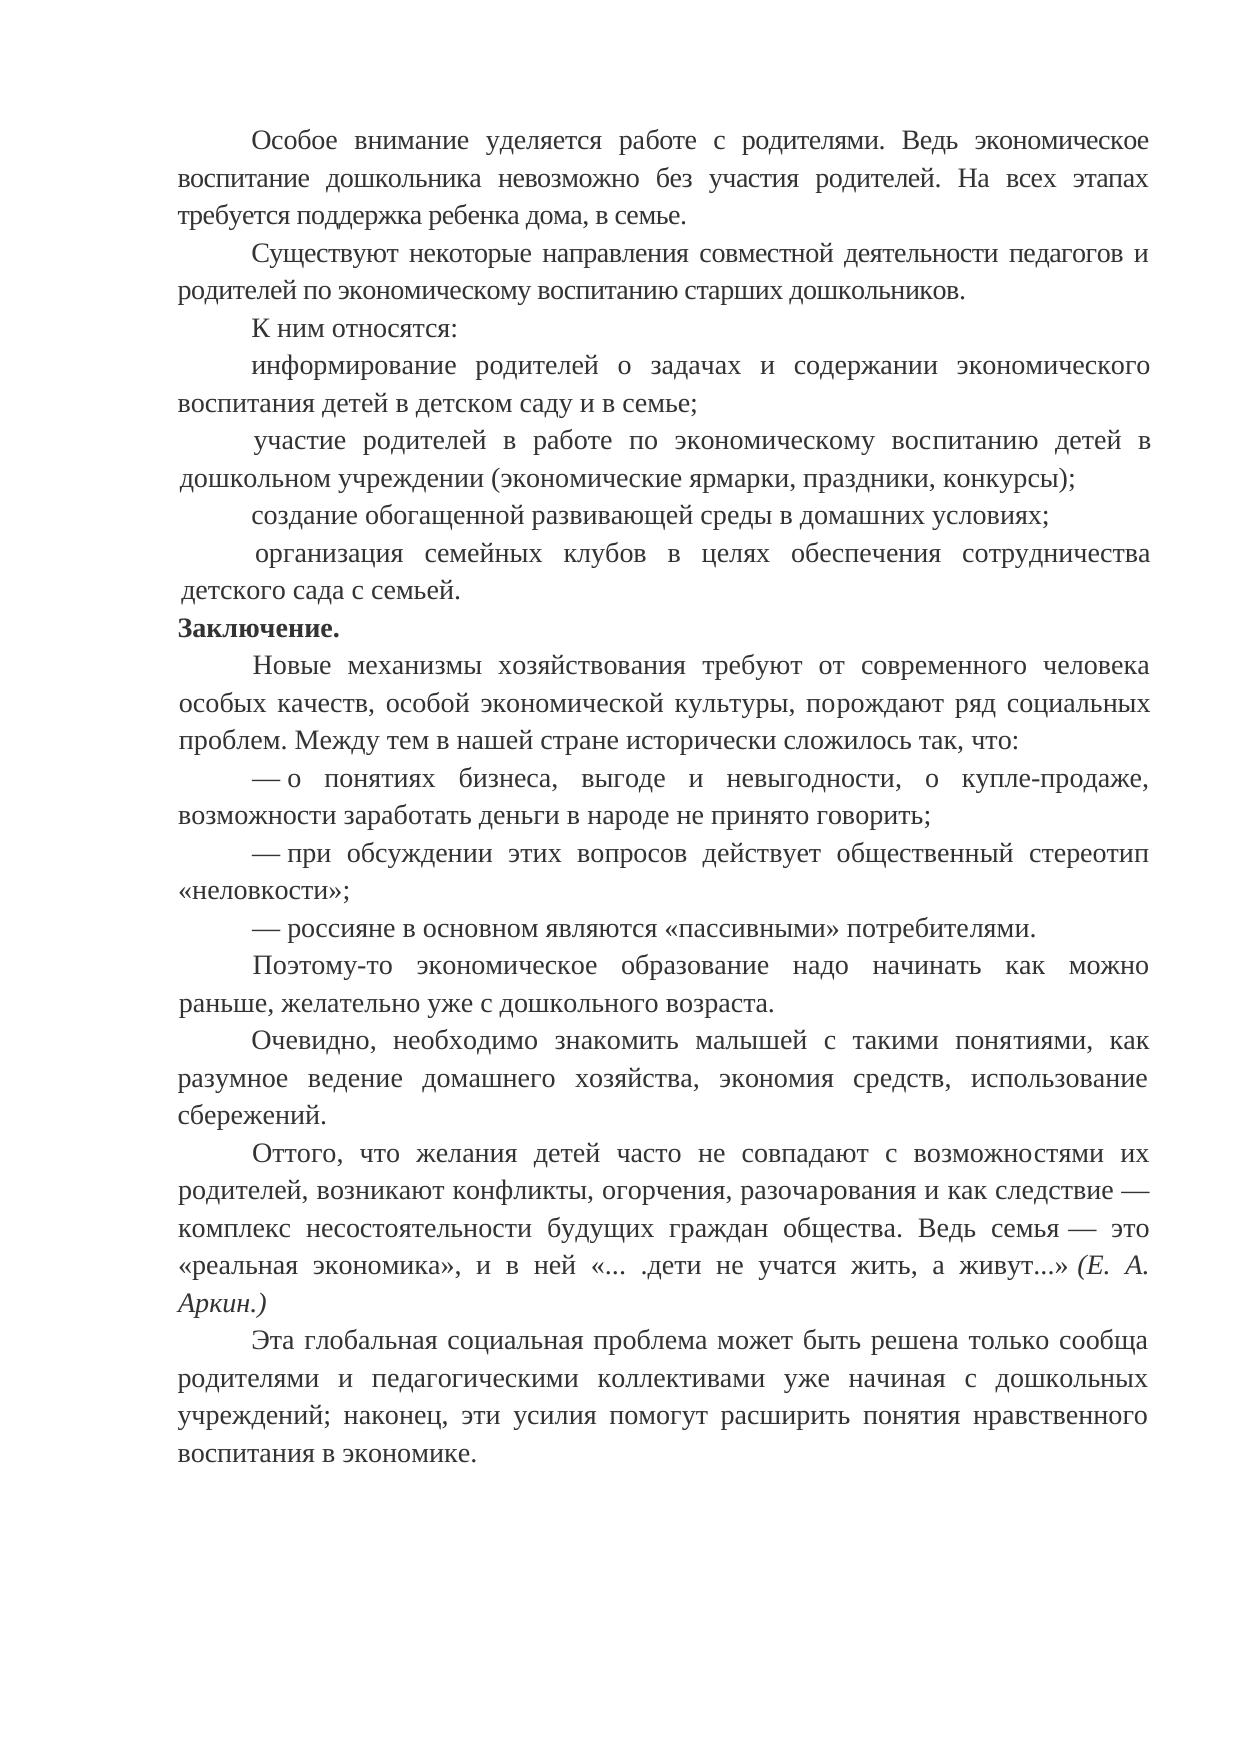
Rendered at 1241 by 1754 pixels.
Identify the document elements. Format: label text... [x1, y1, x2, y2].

text — при обсуждении этих вопросов действует общественный стереотип «неловкости»; [178, 831, 1150, 906]
text Оттого, что желания детей часто не совпадают с возможностями их родителей, возникают конфликты, огорчения, разочарования и как следствие — комплекс несостоятельности будущих граждан общества. Ведь семья — это «реальная экономика», и в ней «... .дети не учатся жить, а живут...» (Е. А. Аркин.) [178, 1131, 1149, 1318]
text Новые механизмы хозяйствования требуют от современного человека особых качеств, особой экономической культуры, порождают ряд социальных проблем. Между тем в нашей стране исторически сложилось так, что: [179, 643, 1151, 756]
text Существуют некоторые направления совместной деятельности педагогов и родителей по экономическому воспитанию старших дошкольников. [177, 231, 1149, 306]
text Эта глобальная социальная проблема может быть решена только сообща родителями и педагогическими коллективами уже начиная с дошкольных учреждений; наконец, эти усилия помогут расширить понятия нравственного воспитания в экономике. [177, 1318, 1149, 1468]
text Очевидно, необходимо знакомить малышей с такими понятиями, как разумное ведение домашнего хозяйства, экономия средств, использование сбережений. [177, 1018, 1149, 1131]
text организация семейных клубов в целях обеспечения сотрудничества детского сада с семьей. [181, 531, 1152, 606]
text Особое внимание уделяется работе с родителями. Ведь экономическое воспитание дошкольника невозможно без участия родителей. На всех этапах требуется поддержка ребенка дома, в семье. [177, 118, 1149, 231]
text Заключение. [177, 606, 1152, 643]
text создание обогащенной развивающей среды в домашних условиях; [177, 493, 1152, 531]
text участие родителей в работе по экономическому воспитанию детей в дошкольном учреждении (экономические ярмарки, праздники, конкурсы); [179, 418, 1152, 493]
text информирование родителей о задачах и содержании экономического воспитания детей в детском саду и в семье; [177, 343, 1152, 418]
text Поэтому-то экономическое образование надо начинать как можно раньше, желательно уже с дошкольного возраста. [179, 943, 1150, 1018]
text — о понятиях бизнеса, выгоде и невыгодности, о купле-продаже, возможности заработать деньги в народе не принято говорить; [178, 756, 1150, 831]
text К ним относятся: [177, 306, 1150, 343]
text — россияне в основном являются «пассивными» потребителями. [178, 906, 1150, 943]
